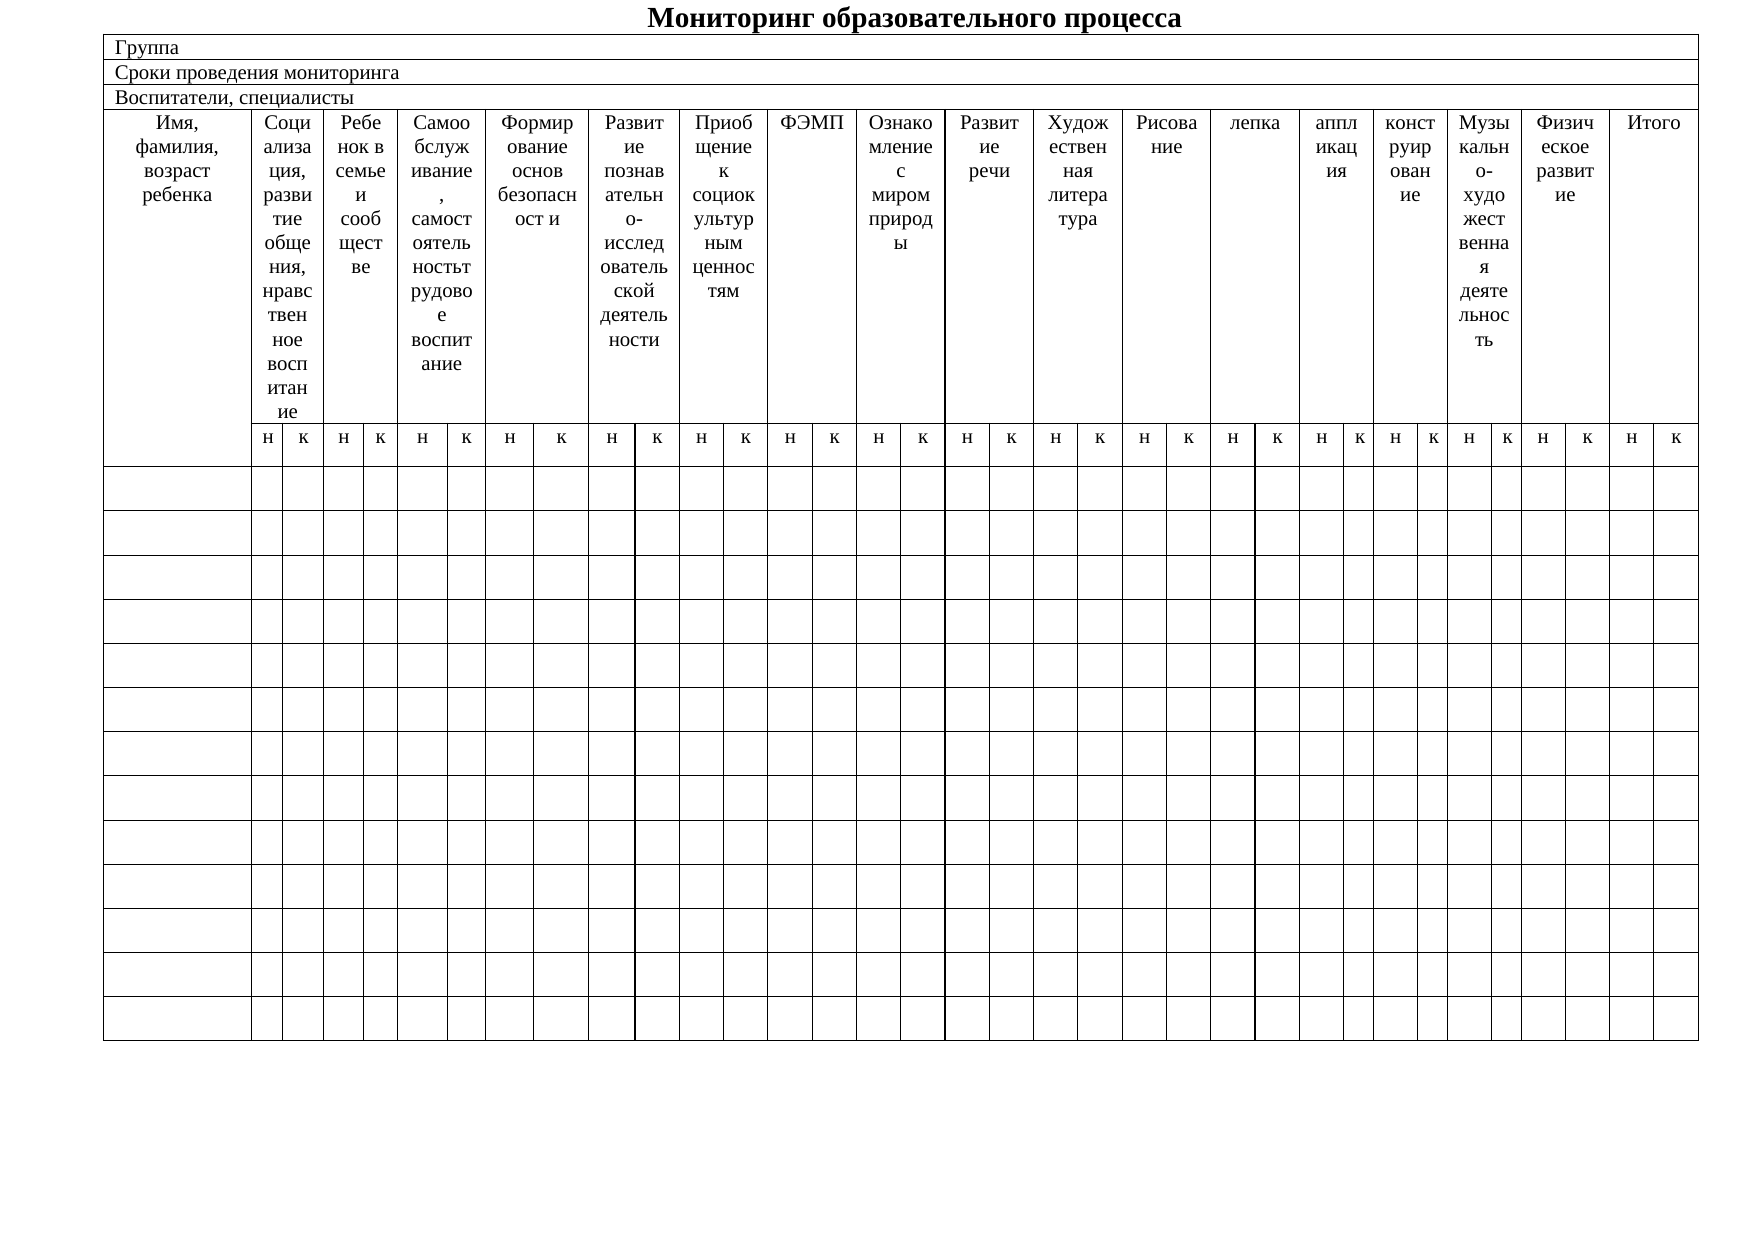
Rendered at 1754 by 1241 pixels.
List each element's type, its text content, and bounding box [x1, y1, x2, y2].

table_cell [1374, 997, 1417, 1040]
table_cell [283, 821, 323, 864]
table_cell [364, 865, 397, 908]
table_cell [1492, 865, 1521, 908]
table_cell [486, 821, 533, 864]
table_cell [1374, 556, 1417, 599]
table_cell [1448, 953, 1491, 996]
table_cell [1123, 953, 1166, 996]
table_cell [946, 997, 989, 1040]
table_cell [857, 909, 900, 952]
table_cell [364, 600, 397, 643]
table_cell [724, 865, 767, 908]
table_cell [1418, 821, 1447, 864]
table_cell [1492, 821, 1521, 864]
table_cell [1034, 644, 1077, 687]
table_cell [1566, 556, 1609, 599]
table_cell к [1418, 424, 1447, 466]
table_cell [1448, 688, 1491, 731]
table_cell [486, 865, 533, 908]
table_cell [990, 467, 1033, 510]
table_cell [324, 732, 363, 775]
table_cell [1034, 909, 1077, 952]
table_cell [1300, 511, 1343, 554]
table_cell [990, 821, 1033, 864]
table_cell [283, 776, 323, 819]
table_cell [283, 688, 323, 731]
table_cell [1167, 909, 1210, 952]
table_cell [813, 865, 856, 908]
table_cell [1654, 997, 1698, 1040]
table_cell [104, 732, 251, 775]
table_cell [1123, 688, 1166, 731]
table_cell [1078, 600, 1122, 643]
table_cell [724, 688, 767, 731]
table_cell [857, 776, 900, 819]
table_cell Формирование основ безопасност и [486, 110, 588, 423]
table_cell к [1256, 424, 1299, 466]
table_cell н [1034, 424, 1077, 466]
table_cell [680, 556, 723, 599]
table_cell [324, 688, 363, 731]
table_cell н [1610, 424, 1653, 466]
table_cell [901, 556, 944, 599]
table_cell [1300, 909, 1343, 952]
table_cell [768, 909, 812, 952]
table_cell [724, 644, 767, 687]
table_cell [901, 511, 944, 554]
table_cell [813, 688, 856, 731]
table_cell Художественная литература [1034, 110, 1122, 423]
table_cell [1078, 865, 1122, 908]
table_cell [364, 556, 397, 599]
table_cell [1034, 865, 1077, 908]
table_cell [1654, 732, 1698, 775]
table_cell [1167, 821, 1210, 864]
table_cell [1654, 776, 1698, 819]
table_cell [1448, 909, 1491, 952]
table_cell н [1211, 424, 1254, 466]
table_cell [398, 997, 447, 1040]
table_cell [990, 644, 1033, 687]
table_cell н [1374, 424, 1417, 466]
table_cell [1374, 732, 1417, 775]
table_cell [252, 953, 282, 996]
table_cell [534, 511, 588, 554]
table_cell [768, 997, 812, 1040]
table_cell [990, 732, 1033, 775]
table_cell [448, 821, 485, 864]
table_cell [364, 997, 397, 1040]
table_cell [252, 865, 282, 908]
table_cell [768, 511, 812, 554]
table_cell [636, 865, 679, 908]
table_cell [813, 644, 856, 687]
table_cell [1256, 909, 1299, 952]
table_cell [589, 821, 634, 864]
table_cell [486, 953, 533, 996]
table_cell [901, 997, 944, 1040]
table_cell [534, 997, 588, 1040]
table_cell [324, 997, 363, 1040]
table_cell Рисование [1123, 110, 1210, 423]
table_cell н [324, 424, 363, 466]
table_cell [1034, 776, 1077, 819]
table_cell [1492, 644, 1521, 687]
table_cell [486, 997, 533, 1040]
table_cell конструирование [1374, 110, 1447, 423]
table_cell [398, 865, 447, 908]
table_cell [724, 821, 767, 864]
table_cell [1344, 467, 1373, 510]
table_cell [901, 953, 944, 996]
table_cell [946, 909, 989, 952]
table_cell [1418, 511, 1447, 554]
table_cell [1256, 732, 1299, 775]
table_cell [813, 556, 856, 599]
table_cell [1211, 600, 1254, 643]
table_cell [857, 997, 900, 1040]
table_cell к [1492, 424, 1521, 466]
table_cell [1256, 865, 1299, 908]
table_cell [104, 776, 251, 819]
table_cell [1078, 511, 1122, 554]
table_cell [252, 821, 282, 864]
table_cell н [252, 424, 282, 466]
table_cell [486, 776, 533, 819]
table_cell [724, 600, 767, 643]
table_cell [1374, 821, 1417, 864]
table_cell [1522, 909, 1565, 952]
table_cell [364, 688, 397, 731]
table_cell [680, 909, 723, 952]
table_cell [283, 953, 323, 996]
table_cell [534, 688, 588, 731]
table_cell н [398, 424, 447, 466]
table_cell [486, 644, 533, 687]
table_cell [1448, 556, 1491, 599]
table_cell [1034, 556, 1077, 599]
table_cell [1123, 511, 1166, 554]
table_cell [1522, 600, 1565, 643]
table_cell [1300, 865, 1343, 908]
table_cell [104, 511, 251, 554]
table_cell [486, 909, 533, 952]
table_cell [252, 467, 282, 510]
table_cell [680, 600, 723, 643]
table_cell [946, 821, 989, 864]
table_cell [104, 688, 251, 731]
table_cell к [1566, 424, 1609, 466]
table_cell [1418, 688, 1447, 731]
table_cell [1123, 732, 1166, 775]
table_cell [283, 644, 323, 687]
table_cell [1566, 821, 1609, 864]
table_cell [1522, 511, 1565, 554]
table_cell [252, 600, 282, 643]
table_cell [1418, 732, 1447, 775]
table_cell [283, 511, 323, 554]
table_cell [1123, 997, 1166, 1040]
table_cell [1211, 909, 1254, 952]
table_cell [364, 511, 397, 554]
table_cell [398, 776, 447, 819]
table_cell [534, 556, 588, 599]
table_header Группа [104, 35, 1698, 59]
table_cell н [768, 424, 812, 466]
table_cell [636, 821, 679, 864]
table_cell [1344, 997, 1373, 1040]
table_cell [1078, 953, 1122, 996]
table_cell [1418, 776, 1447, 819]
table_cell [1123, 865, 1166, 908]
table_cell [946, 467, 989, 510]
table_cell [398, 511, 447, 554]
table_cell [589, 600, 634, 643]
table_cell [1123, 909, 1166, 952]
table_cell [1522, 821, 1565, 864]
table_cell [901, 600, 944, 643]
table_cell [990, 909, 1033, 952]
table_cell [589, 865, 634, 908]
table_cell лепка [1211, 110, 1299, 423]
table_cell [901, 821, 944, 864]
table_cell [1211, 556, 1254, 599]
table_cell [636, 732, 679, 775]
table_cell [813, 776, 856, 819]
table_cell [1654, 909, 1698, 952]
table_cell [283, 556, 323, 599]
table_cell [946, 776, 989, 819]
table_cell [364, 821, 397, 864]
table_cell [1211, 688, 1254, 731]
table_cell [1522, 732, 1565, 775]
table_cell [680, 865, 723, 908]
table_cell [534, 467, 588, 510]
table_cell [636, 909, 679, 952]
table_cell [589, 644, 634, 687]
table_cell Самообслуживание, самостоятельностьтрудовое воспитание [398, 110, 485, 423]
table_cell [990, 997, 1033, 1040]
table_cell [768, 644, 812, 687]
table_cell [636, 600, 679, 643]
table_cell [283, 732, 323, 775]
table_cell [768, 688, 812, 731]
table_cell [448, 556, 485, 599]
table_cell [636, 556, 679, 599]
table_cell [448, 688, 485, 731]
table_cell [252, 997, 282, 1040]
table_cell [252, 776, 282, 819]
table_cell [946, 688, 989, 731]
table_cell [1610, 600, 1653, 643]
table_cell [1374, 644, 1417, 687]
table_cell [1448, 467, 1491, 510]
table_cell [1167, 556, 1210, 599]
table_cell [1374, 688, 1417, 731]
table_cell [1610, 865, 1653, 908]
table_cell [1492, 732, 1521, 775]
table_cell [1034, 688, 1077, 731]
table_cell [636, 688, 679, 731]
table_cell [768, 821, 812, 864]
table_cell [636, 776, 679, 819]
table_cell [1610, 556, 1653, 599]
table_cell [448, 467, 485, 510]
table_cell [589, 467, 634, 510]
table_cell [283, 467, 323, 510]
table_cell [398, 732, 447, 775]
table_cell [1167, 511, 1210, 554]
table_cell [486, 732, 533, 775]
table_cell [1566, 732, 1609, 775]
table_cell [1418, 865, 1447, 908]
table_cell н [1300, 424, 1343, 466]
table_cell [364, 732, 397, 775]
table_cell [813, 467, 856, 510]
table_cell [946, 732, 989, 775]
table_cell [1123, 644, 1166, 687]
table_cell [1123, 467, 1166, 510]
table_cell Ребенок в семье и сообществе [324, 110, 397, 423]
table_cell [1374, 776, 1417, 819]
table_cell [724, 776, 767, 819]
table_cell [1211, 467, 1254, 510]
table_cell [1211, 865, 1254, 908]
table_cell [1256, 688, 1299, 731]
table_cell [1300, 556, 1343, 599]
table_cell к [1654, 424, 1698, 466]
table_cell [1300, 467, 1343, 510]
table_cell [1654, 953, 1698, 996]
table_cell [1034, 821, 1077, 864]
table_cell [364, 644, 397, 687]
table_cell [813, 821, 856, 864]
table_cell [448, 776, 485, 819]
table_cell к [448, 424, 485, 466]
table_cell [1610, 997, 1653, 1040]
table_cell [946, 953, 989, 996]
table_cell [104, 865, 251, 908]
table_cell Музыкально-художественная деятельность [1448, 110, 1521, 423]
table_cell [1492, 997, 1521, 1040]
table_cell [1610, 821, 1653, 864]
table_cell [1078, 821, 1122, 864]
table_cell [283, 909, 323, 952]
table_cell [1654, 644, 1698, 687]
table_cell [589, 732, 634, 775]
table_cell [1034, 997, 1077, 1040]
table_cell Развитие речи [946, 110, 1033, 423]
table_cell [1418, 953, 1447, 996]
table_cell [1566, 644, 1609, 687]
table_cell к [901, 424, 944, 466]
table_cell [1300, 688, 1343, 731]
table_cell [324, 909, 363, 952]
table_cell [104, 953, 251, 996]
table_cell [1256, 953, 1299, 996]
table_cell [1300, 732, 1343, 775]
table_cell [724, 909, 767, 952]
table_cell [1344, 776, 1373, 819]
table_cell [1522, 644, 1565, 687]
table_cell [1566, 600, 1609, 643]
table_cell [448, 997, 485, 1040]
table_cell [1167, 688, 1210, 731]
table_cell [1300, 997, 1343, 1040]
table_cell [857, 688, 900, 731]
table_cell [1167, 953, 1210, 996]
table_cell [1300, 821, 1343, 864]
table_cell к [1078, 424, 1122, 466]
table_cell [1566, 865, 1609, 908]
table_cell [768, 556, 812, 599]
table_cell к [636, 424, 679, 466]
table_cell [1522, 997, 1565, 1040]
table_cell [324, 467, 363, 510]
table_cell [324, 600, 363, 643]
table_cell [486, 511, 533, 554]
table_cell [768, 467, 812, 510]
table_cell [680, 821, 723, 864]
table_cell [724, 732, 767, 775]
table_cell [364, 467, 397, 510]
table_cell [1374, 511, 1417, 554]
table_cell [813, 909, 856, 952]
table_cell [104, 467, 251, 510]
table_cell [1211, 997, 1254, 1040]
table_cell [1418, 909, 1447, 952]
table_cell Итого [1610, 110, 1698, 423]
table_cell [448, 600, 485, 643]
table_cell н [857, 424, 900, 466]
table_cell [1492, 776, 1521, 819]
table_cell [104, 997, 251, 1040]
table_cell [680, 688, 723, 731]
table_cell [1344, 511, 1373, 554]
table_cell [398, 953, 447, 996]
table_cell Сроки проведения мониторинга [104, 60, 1698, 84]
table_cell [1167, 732, 1210, 775]
table_cell Приобщение к социокультурным ценностям [680, 110, 767, 423]
table_cell [1522, 953, 1565, 996]
table_cell [1418, 600, 1447, 643]
table_cell [589, 953, 634, 996]
table_cell [1256, 821, 1299, 864]
table_cell [946, 511, 989, 554]
table_cell [486, 467, 533, 510]
table_cell [768, 865, 812, 908]
table_cell [1344, 953, 1373, 996]
table_cell [1123, 556, 1166, 599]
table_cell [680, 953, 723, 996]
table_cell [1654, 865, 1698, 908]
table_cell [252, 688, 282, 731]
table_cell [1448, 997, 1491, 1040]
table_cell [589, 688, 634, 731]
table_cell [324, 556, 363, 599]
table_cell [1344, 600, 1373, 643]
table_cell [1256, 467, 1299, 510]
table_cell [857, 467, 900, 510]
table_cell [104, 600, 251, 643]
table_cell [252, 644, 282, 687]
table_cell [1522, 688, 1565, 731]
table_cell [724, 511, 767, 554]
table_cell [534, 732, 588, 775]
table_cell [990, 776, 1033, 819]
table_cell [1654, 511, 1698, 554]
table_cell [857, 821, 900, 864]
table_cell [1078, 732, 1122, 775]
table_cell [486, 600, 533, 643]
table_cell [813, 732, 856, 775]
table_cell [857, 511, 900, 554]
table_cell [589, 511, 634, 554]
table_cell [946, 556, 989, 599]
table_cell [1300, 776, 1343, 819]
table_cell [768, 776, 812, 819]
table_cell [946, 644, 989, 687]
table_cell [448, 511, 485, 554]
table_cell аппликация [1300, 110, 1373, 423]
table_cell [857, 644, 900, 687]
table_cell [1610, 511, 1653, 554]
table_cell [1374, 467, 1417, 510]
table_cell [1566, 953, 1609, 996]
table_cell н [589, 424, 634, 466]
table_cell [1566, 511, 1609, 554]
table_cell [946, 600, 989, 643]
table_cell [1418, 997, 1447, 1040]
table_cell [1448, 865, 1491, 908]
table_cell [636, 644, 679, 687]
table_cell [1418, 644, 1447, 687]
table_cell [486, 688, 533, 731]
table_cell [1034, 732, 1077, 775]
table_cell [589, 909, 634, 952]
table_cell [448, 909, 485, 952]
table_cell [1256, 556, 1299, 599]
table_cell [252, 556, 282, 599]
table_cell [324, 776, 363, 819]
table_cell н [680, 424, 723, 466]
table_cell [1448, 511, 1491, 554]
table_cell [1448, 732, 1491, 775]
table_cell [1566, 688, 1609, 731]
table_cell [636, 953, 679, 996]
table_cell [589, 556, 634, 599]
table_cell [680, 997, 723, 1040]
table_cell [990, 865, 1033, 908]
table_cell [364, 776, 397, 819]
table_cell [534, 821, 588, 864]
table_cell [1610, 953, 1653, 996]
table_cell [1566, 997, 1609, 1040]
table_cell к [990, 424, 1033, 466]
table_cell [589, 776, 634, 819]
table_cell [1078, 776, 1122, 819]
table_cell [1610, 909, 1653, 952]
table_cell н [1448, 424, 1491, 466]
table_cell [901, 644, 944, 687]
table_cell [1418, 467, 1447, 510]
table_cell [1448, 776, 1491, 819]
table_cell [1522, 865, 1565, 908]
table_cell к [813, 424, 856, 466]
table_cell [1374, 865, 1417, 908]
table_cell [1448, 600, 1491, 643]
table_cell [813, 511, 856, 554]
table_cell [1256, 600, 1299, 643]
table_cell [946, 865, 989, 908]
table_cell [990, 688, 1033, 731]
table_cell [857, 600, 900, 643]
table_cell [534, 909, 588, 952]
table_cell [398, 909, 447, 952]
table_cell [724, 997, 767, 1040]
table_cell [1167, 776, 1210, 819]
list Мониторинг образовательного процесса [193, 0, 1636, 33]
table_cell [398, 467, 447, 510]
table_cell [1654, 600, 1698, 643]
table_cell [1610, 644, 1653, 687]
table_cell [1211, 644, 1254, 687]
table_cell [1654, 556, 1698, 599]
table_cell [1344, 909, 1373, 952]
table_cell [448, 732, 485, 775]
table_cell [534, 953, 588, 996]
table_cell [1256, 644, 1299, 687]
table_cell [364, 953, 397, 996]
table_cell [1123, 776, 1166, 819]
table_cell [1034, 511, 1077, 554]
table_cell [1448, 644, 1491, 687]
table_cell [680, 644, 723, 687]
table_cell [398, 688, 447, 731]
table_cell [1492, 909, 1521, 952]
table_cell [1034, 600, 1077, 643]
table_cell [768, 732, 812, 775]
table_cell [448, 644, 485, 687]
table_cell [1344, 865, 1373, 908]
table_cell [324, 821, 363, 864]
table_cell [1167, 997, 1210, 1040]
table_cell [1522, 556, 1565, 599]
table_cell [1610, 467, 1653, 510]
table_cell [1610, 776, 1653, 819]
table_cell к [364, 424, 397, 466]
table_cell [1492, 688, 1521, 731]
table_cell [252, 909, 282, 952]
table_cell [1211, 511, 1254, 554]
table_cell [1256, 776, 1299, 819]
table_cell [486, 556, 533, 599]
table_cell [680, 776, 723, 819]
table_cell [1374, 600, 1417, 643]
table_cell [1566, 776, 1609, 819]
table_cell [324, 953, 363, 996]
table_cell [589, 997, 634, 1040]
table_cell [1344, 821, 1373, 864]
table_cell [1034, 467, 1077, 510]
table_cell [1492, 556, 1521, 599]
table_cell [901, 909, 944, 952]
table_cell [990, 953, 1033, 996]
table_cell [1566, 909, 1609, 952]
table_cell [724, 556, 767, 599]
table_cell [1492, 600, 1521, 643]
table_cell [857, 556, 900, 599]
table_cell [398, 821, 447, 864]
table_cell [857, 865, 900, 908]
table_cell [768, 600, 812, 643]
table_cell [534, 600, 588, 643]
table_cell Развитие познавательно- исследовательской деятельности [589, 110, 679, 423]
table_cell Физическое развитие [1522, 110, 1609, 423]
table_cell [398, 644, 447, 687]
table_cell [901, 732, 944, 775]
table_cell [680, 732, 723, 775]
table_cell [1566, 467, 1609, 510]
table_cell [990, 600, 1033, 643]
table_cell [1211, 776, 1254, 819]
table_cell [252, 511, 282, 554]
table_cell [1300, 600, 1343, 643]
table_cell к [724, 424, 767, 466]
table_cell [104, 644, 251, 687]
table_cell [901, 467, 944, 510]
table_cell [1654, 467, 1698, 510]
table_cell [534, 776, 588, 819]
table_cell Воспитатели, специалисты [104, 85, 1698, 109]
table_cell Социализация, развитие общения, нравственное воспитание [252, 110, 323, 423]
table_cell [1167, 865, 1210, 908]
table_cell [636, 997, 679, 1040]
table_cell [104, 556, 251, 599]
table_cell [857, 953, 900, 996]
table_cell [1448, 821, 1491, 864]
table_cell [1300, 953, 1343, 996]
table_cell [1492, 953, 1521, 996]
table_cell [1256, 997, 1299, 1040]
table_cell [1344, 644, 1373, 687]
table_cell [901, 865, 944, 908]
table_cell Ознакомление с миром природы [857, 110, 944, 423]
table_cell [1344, 732, 1373, 775]
table_cell [1211, 953, 1254, 996]
table_cell [813, 997, 856, 1040]
table_cell [1492, 467, 1521, 510]
table_cell к [534, 424, 588, 466]
table_cell [324, 511, 363, 554]
table_cell [1374, 909, 1417, 952]
table_cell [104, 909, 251, 952]
table_cell [1211, 732, 1254, 775]
table_cell [857, 732, 900, 775]
table_cell [252, 732, 282, 775]
table_cell [680, 467, 723, 510]
table_cell н [486, 424, 533, 466]
table_cell [724, 953, 767, 996]
table_cell [448, 865, 485, 908]
table_cell [534, 865, 588, 908]
table_cell [1078, 909, 1122, 952]
table_cell [1167, 644, 1210, 687]
table_cell [324, 644, 363, 687]
table_cell к [1167, 424, 1210, 466]
table_cell [1300, 644, 1343, 687]
table_cell [990, 511, 1033, 554]
table_cell [448, 953, 485, 996]
table_cell [1374, 953, 1417, 996]
table_cell [1123, 821, 1166, 864]
table_cell [398, 556, 447, 599]
table_cell [1344, 556, 1373, 599]
table_cell [680, 511, 723, 554]
table_cell [901, 688, 944, 731]
table_cell [1211, 821, 1254, 864]
table_cell к [1344, 424, 1373, 466]
table_cell [283, 865, 323, 908]
table_cell н [1123, 424, 1166, 466]
table_cell [1492, 511, 1521, 554]
table_cell [1522, 467, 1565, 510]
table_cell [364, 909, 397, 952]
table_cell к [283, 424, 323, 466]
table_cell [1654, 688, 1698, 731]
table_cell Имя, фамилия, возраст ребенка [104, 110, 251, 466]
table_cell н [946, 424, 989, 466]
table_cell [1078, 688, 1122, 731]
table_cell [1654, 821, 1698, 864]
table_cell [1167, 467, 1210, 510]
table_cell [901, 776, 944, 819]
table_cell [1344, 688, 1373, 731]
table_cell [990, 556, 1033, 599]
table_cell [1610, 688, 1653, 731]
table_cell [1522, 776, 1565, 819]
table_cell [768, 953, 812, 996]
table_cell [813, 953, 856, 996]
table_cell [813, 600, 856, 643]
table_cell [636, 511, 679, 554]
table_cell [283, 997, 323, 1040]
table_cell [1034, 953, 1077, 996]
table_cell н [1522, 424, 1565, 466]
table_cell [1610, 732, 1653, 775]
table_cell [283, 600, 323, 643]
table_cell [1167, 600, 1210, 643]
table_cell [636, 467, 679, 510]
table_cell [1078, 556, 1122, 599]
table_cell [724, 467, 767, 510]
table_cell [1123, 600, 1166, 643]
table_cell [398, 600, 447, 643]
table_cell [1078, 644, 1122, 687]
table_cell [104, 821, 251, 864]
table_cell [1256, 511, 1299, 554]
table_cell [1078, 467, 1122, 510]
table_cell [1078, 997, 1122, 1040]
table_cell ФЭМП [768, 110, 856, 423]
table_cell [534, 644, 588, 687]
table_cell [1418, 556, 1447, 599]
table_cell [324, 865, 363, 908]
